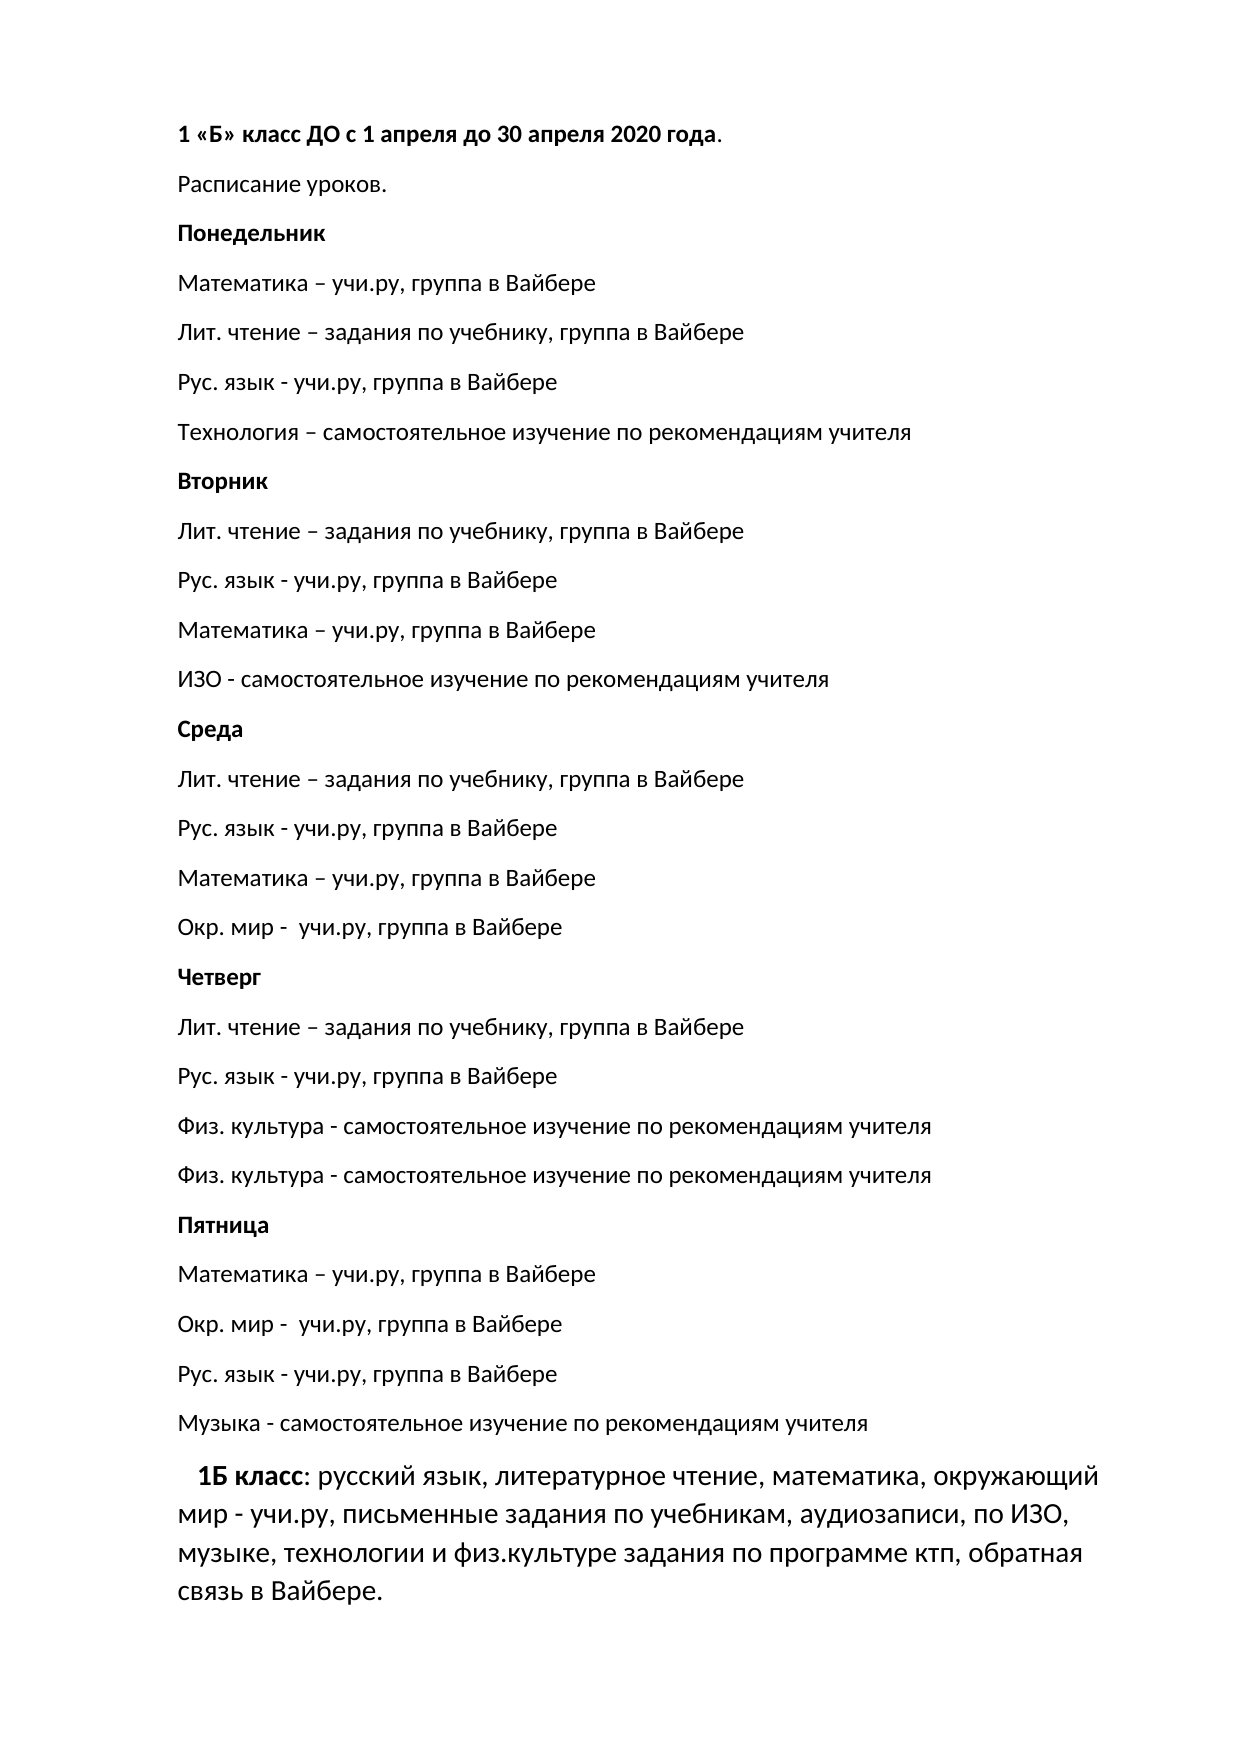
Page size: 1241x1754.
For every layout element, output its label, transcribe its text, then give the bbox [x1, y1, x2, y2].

text Окр. мир - учи.ру, группа в Вайбере [177, 911, 1152, 942]
text Среда [177, 713, 1152, 744]
text Математика – учи.ру, группа в Вайбере [177, 1258, 1152, 1289]
text Физ. культура - самостоятельное изучение по рекомендациям учителя [177, 1110, 1152, 1140]
text Рус. язык - учи.ру, группа в Вайбере [177, 564, 1152, 595]
text Математика – учи.ру, группа в Вайбере [177, 862, 1152, 892]
text Понедельник [177, 217, 1152, 248]
text Пятница [177, 1209, 1152, 1239]
text Лит. чтение – задания по учебнику, группа в Вайбере [177, 1011, 1152, 1041]
text Рус. язык - учи.ру, группа в Вайбере [177, 1060, 1152, 1091]
text Рус. язык - учи.ру, группа в Вайбере [177, 1358, 1152, 1388]
text Рус. язык - учи.ру, группа в Вайбере [177, 812, 1152, 843]
text Окр. мир - учи.ру, группа в Вайбере [177, 1308, 1152, 1339]
text Технология – самостоятельное изучение по рекомендациям учителя [177, 416, 1152, 446]
text Математика – учи.ру, группа в Вайбере [177, 614, 1152, 644]
text Физ. культура - самостоятельное изучение по рекомендациям учителя [177, 1159, 1152, 1190]
text 1 «Б» класс ДО с 1 апреля до 30 апреля 2020 года. [177, 118, 1152, 149]
text Математика – учи.ру, группа в Вайбере [177, 267, 1152, 297]
text Лит. чтение – задания по учебнику, группа в Вайбере [177, 763, 1152, 793]
text Лит. чтение – задания по учебнику, группа в Вайбере [177, 316, 1152, 347]
text 1Б класс: русский язык, литературное чтение, математика, окружающий мир - учи.ру, письменные задания по учебникам, аудиозаписи, по ИЗО, музыке, технологии и физ.культуре задания по программе ктп, обратная связь в Вайбере. [177, 1457, 1152, 1608]
text Четверг [177, 961, 1152, 992]
text Вторник [177, 465, 1152, 496]
text Рус. язык - учи.ру, группа в Вайбере [177, 366, 1152, 397]
text Лит. чтение – задания по учебнику, группа в Вайбере [177, 515, 1152, 545]
text Музыка - самостоятельное изучение по рекомендациям учителя [177, 1407, 1152, 1438]
text ИЗО - самостоятельное изучение по рекомендациям учителя [177, 663, 1152, 694]
text Расписание уроков. [177, 168, 1152, 198]
